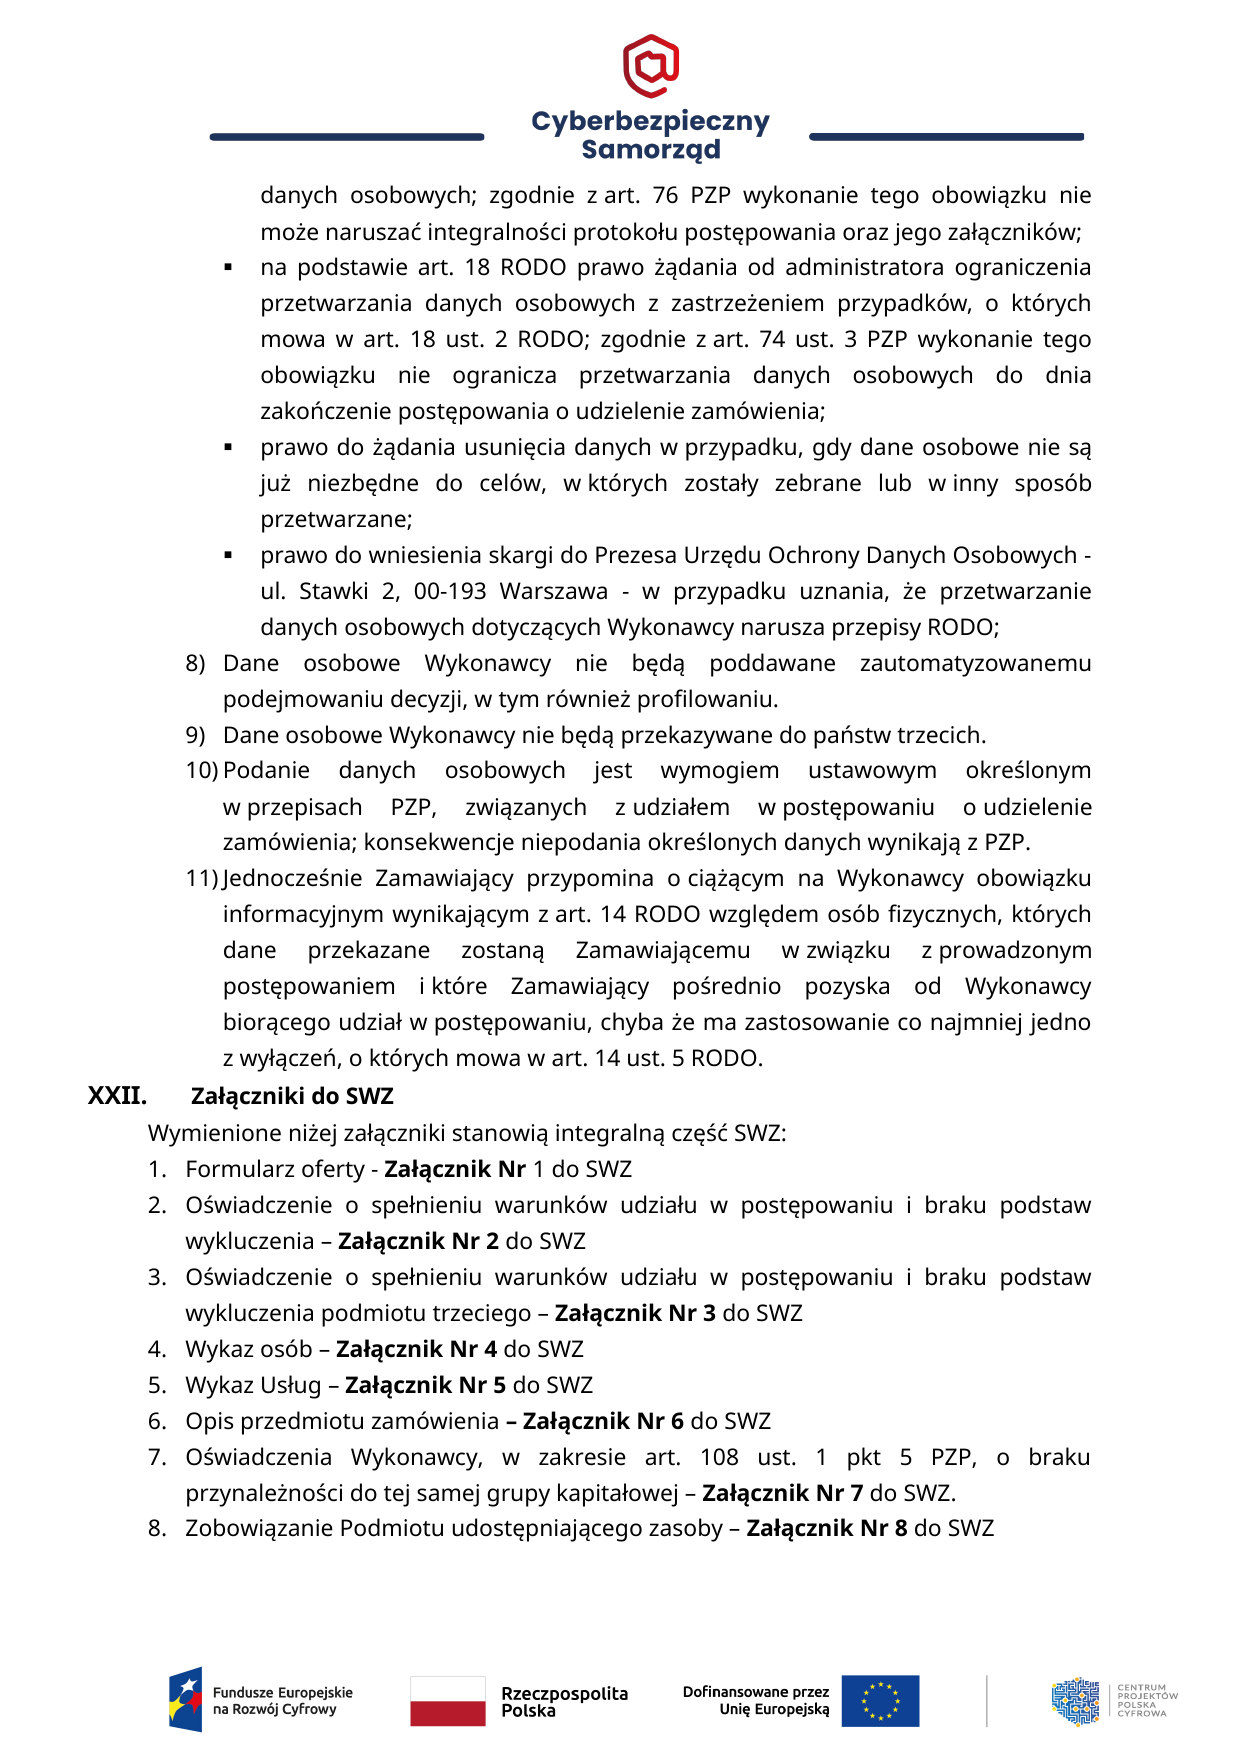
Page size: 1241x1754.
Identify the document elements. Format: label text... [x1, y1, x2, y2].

picture [809, 133, 1085, 141]
list Opis przedmiotu zamówienia – Załącznik Nr 6 do SWZ [148, 1404, 1093, 1436]
list Zobowiązanie Podmiotu udostępniającego zasoby – Załącznik Nr 8 do SWZ [148, 1512, 1093, 1544]
list Wykaz Usług – Załącznik Nr 5 do SWZ [148, 1369, 1093, 1400]
list Dane osobowe Wykonawcy nie będą przekazywane do państw trzecich. [185, 718, 1093, 750]
list Wykaz osób – Załącznik Nr 4 do SWZ [148, 1333, 1093, 1364]
list Jednocześnie Zamawiający przypomina o ciążącym na Wykonawcy obowiązku informacyjnym wynikającym z art. 14 RODO względem osób fizycznych, których dane przekazane zostaną Zamawiającemu w związku z prowadzonym postępowaniem i które Zamawiający pośrednio pozyska od Wykonawcy biorącego udział w postępowaniu, chyba że ma zastosowanie co najmniej jedno z wyłączeń, o których mowa w art. 14 ust. 5 RODO. [185, 862, 1093, 1073]
list Oświadczenie o spełnieniu warunków udziału w postępowaniu i braku podstaw wykluczenia – Załącznik Nr 2 do SWZ [148, 1189, 1093, 1256]
text Wymienione niżej załączniki stanowią integralną część SWZ: [148, 1117, 1093, 1148]
list prawo do wniesienia skargi do Prezesa Urzędu Ochrony Danych Osobowych - ul. Stawki 2, 00-193 Warszawa - w przypadku uznania, że przetwarzanie danych osobowych dotyczących Wykonawcy narusza przepisy RODO; [223, 539, 1093, 642]
list na podstawie art. 18 RODO prawo żądania od administratora ograniczenia przetwarzania danych osobowych z zastrzeżeniem przypadków, o których mowa w art. 18 ust. 2 RODO; zgodnie z art. 74 ust. 3 PZP wykonanie tego obowiązku nie ogranicza przetwarzania danych osobowych do dnia zakończenie postępowania o udzielenie zamówienia; [223, 251, 1093, 426]
picture [209, 133, 485, 141]
picture [147, 1644, 1211, 1754]
list Podanie danych osobowych jest wymogiem ustawowym określonym w przepisach PZP, związanych z udziałem w postępowaniu o udzielenie zamówienia; konsekwencje niepodania określonych danych wynikają z PZP. [185, 754, 1093, 858]
picture [532, 34, 770, 164]
list Oświadczenie o spełnieniu warunków udziału w postępowaniu i braku podstaw wykluczenia podmiotu trzeciego – Załącznik Nr 3 do SWZ [148, 1261, 1093, 1328]
list Formularz oferty - Załącznik Nr 1 do SWZ [148, 1153, 1093, 1184]
list Oświadczenia Wykonawcy, w zakresie art. 108 ust. 1 pkt 5 PZP, o braku przynależności do tej samej grupy kapitałowej – Załącznik Nr 7 do SWZ. [148, 1441, 1093, 1508]
list prawo do żądania usunięcia danych w przypadku, gdy dane osobowe nie są już niezbędne do celów, w których zostały zebrane lub w inny sposób przetwarzane; [223, 431, 1093, 534]
list Dane osobowe Wykonawcy nie będą poddawane zautomatyzowanemu podejmowaniu decyzji, w tym również profilowaniu. [185, 647, 1093, 714]
list Załączniki do SWZ [148, 1078, 1093, 1112]
